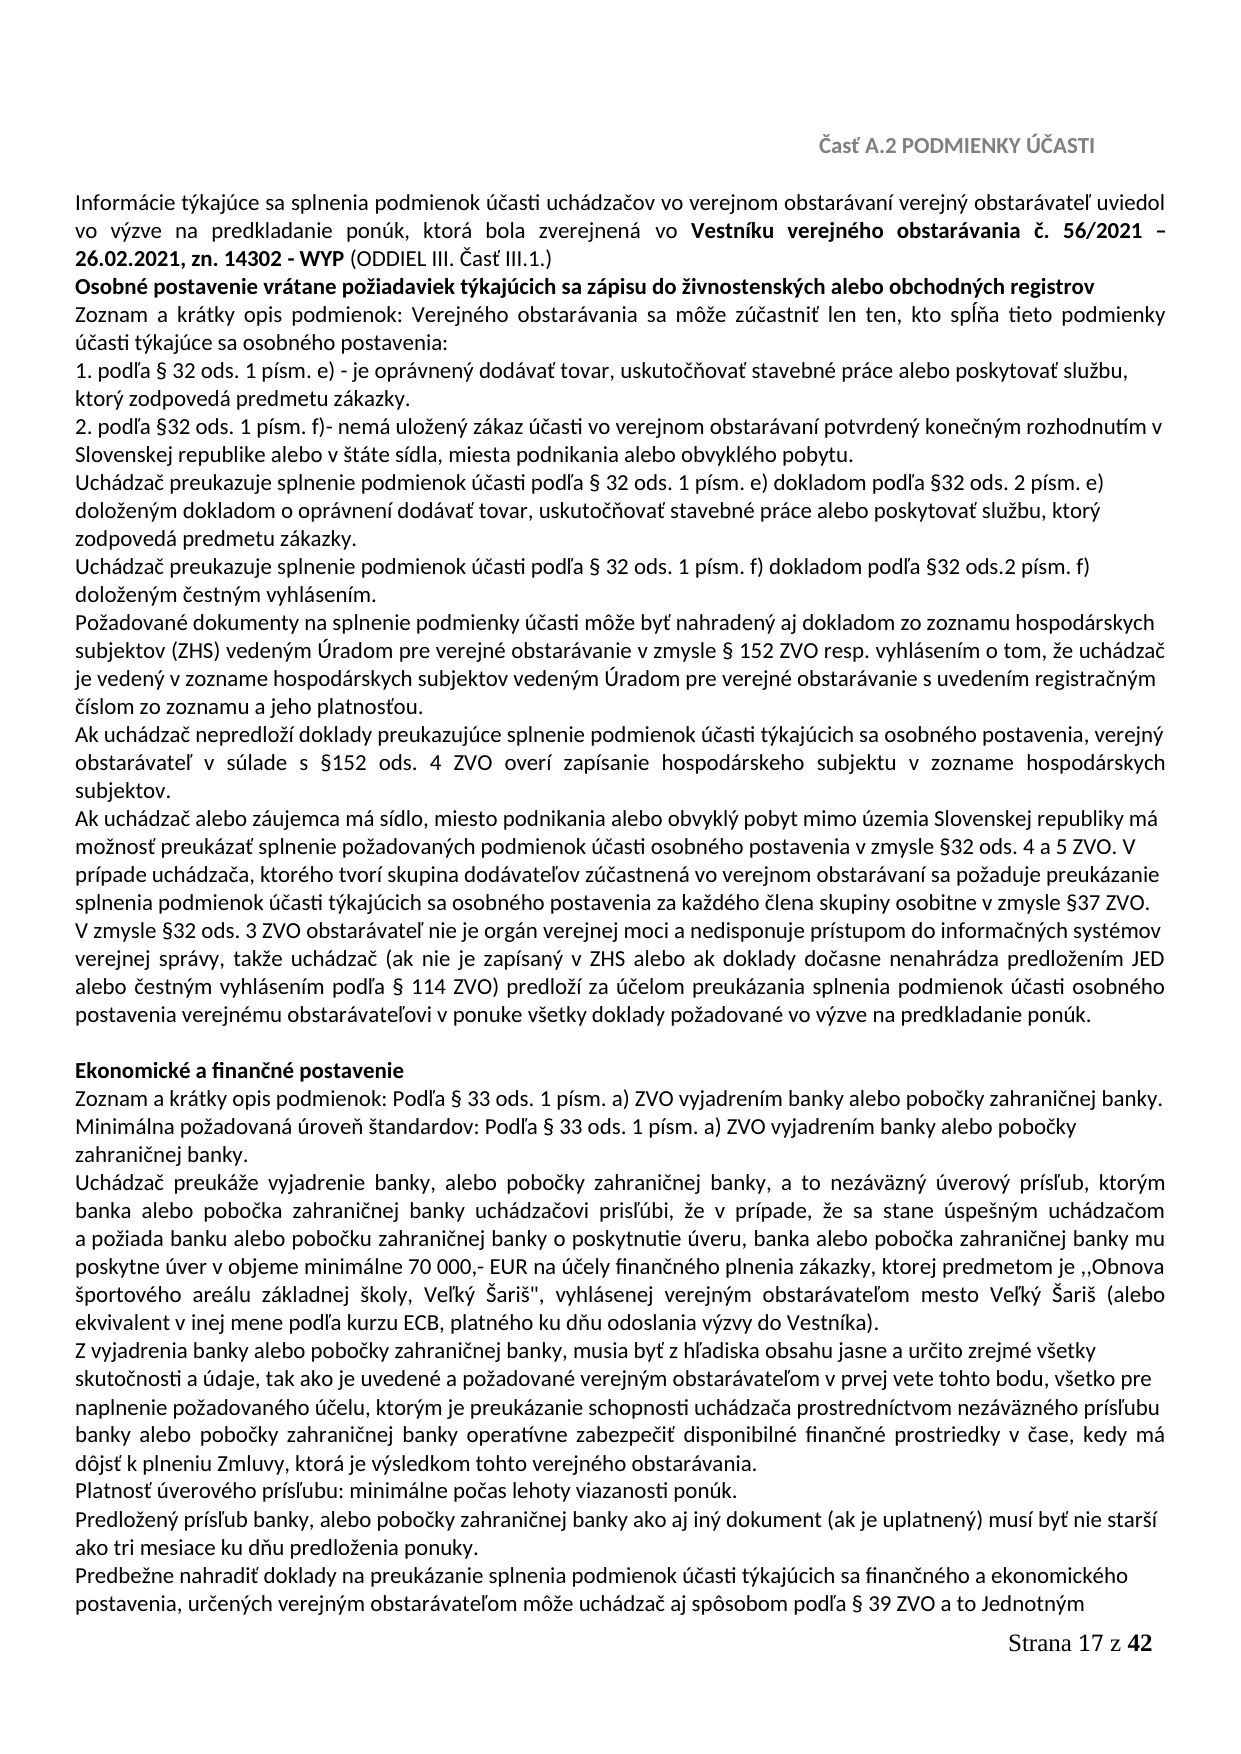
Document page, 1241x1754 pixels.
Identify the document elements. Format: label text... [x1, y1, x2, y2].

list 1. podľa § 32 ods. 1 písm. e) - je oprávnený dodávať tovar, uskutočňovať stavebné práce alebo poskytovať službu, [75, 356, 1167, 384]
list možnosť preukázať splnenie požadovaných podmienok účasti osobného postavenia v zmysle §32 ods. 4 a 5 ZVO. V [75, 832, 1167, 860]
subtitle Časť A.2 PODMIENKY ÚČASTI [819, 132, 1167, 160]
list Predložený prísľub banky, alebo pobočky zahraničnej banky ako aj iný dokument (ak je uplatnený) musí byť nie starší [75, 1505, 1167, 1533]
list Platnosť úverového prísľubu: minimálne počas lehoty viazanosti ponúk. [75, 1477, 1167, 1505]
list postavenia, určených verejným obstarávateľom môže uchádzač aj spôsobom podľa § 39 ZVO a to Jednotným [75, 1589, 1167, 1617]
list subjektov (ZHS) vedeným Úradom pre verejné obstarávanie v zmysle § 152 ZVO resp. vyhlásením o tom, že uchádzač je vedený v zozname hospodárskych subjektov vedeným Úradom pre verejné obstarávanie s uvedením registračným [75, 636, 1167, 692]
list zahraničnej banky. [75, 1140, 1167, 1168]
list Požadované dokumenty na splnenie podmienky účasti môže byť nahradený aj dokladom zo zoznamu hospodárskych [75, 608, 1167, 636]
list ktorý zodpovedá predmetu zákazky. [75, 384, 1167, 412]
list verejnej správy, takže uchádzač (ak nie je zapísaný v ZHS alebo ak doklady dočasne nenahrádza predložením JED alebo čestným vyhlásením podľa § 114 ZVO) predloží za účelom preukázania splnenia podmienok účasti osobného postavenia verejnému obstarávateľovi v ponuke všetky doklady požadované vo výzve na predkladanie ponúk. [75, 944, 1167, 1028]
list číslom zo zoznamu a jeho platnosťou. [75, 692, 1167, 720]
list Z vyjadrenia banky alebo pobočky zahraničnej banky, musia byť z hľadiska obsahu jasne a určito zrejmé všetky [75, 1337, 1167, 1364]
list Osobné postavenie vrátane požiadaviek týkajúcich sa zápisu do živnostenských alebo obchodných registrov [75, 272, 1167, 300]
list Minimálna požadovaná úroveň štandardov: Podľa § 33 ods. 1 písm. a) ZVO vyjadrením banky alebo pobočky [75, 1112, 1167, 1140]
list banky alebo pobočky zahraničnej banky operatívne zabezpečiť disponibilné finančné prostriedky v čase, kedy má dôjsť k plneniu Zmluvy, ktorá je výsledkom tohto verejného obstarávania. [75, 1421, 1167, 1477]
list Uchádzač preukáže vyjadrenie banky, alebo pobočky zahraničnej banky, a to nezáväzný úverový prísľub, ktorým banka alebo pobočka zahraničnej banky uchádzačovi prisľúbi, že v prípade, že sa stane úspešným uchádzačom a požiada banku alebo pobočku zahraničnej banky o poskytnutie úveru, banka alebo pobočka zahraničnej banky mu poskytne úver v objeme minimálne 70 000,- EUR na účely finančného plnenia zákazky, ktorej predmetom je ,,Obnova športového areálu základnej školy, Veľký Šariš", vyhlásenej verejným obstarávateľom mesto Veľký Šariš (alebo ekvivalent v inej mene podľa kurzu ECB, platného ku dňu odoslania výzvy do Vestníka). [75, 1168, 1167, 1337]
list naplnenie požadovaného účelu, ktorým je preukázanie schopnosti uchádzača prostredníctvom nezáväzného prísľubu [75, 1393, 1167, 1421]
list Zoznam a krátky opis podmienok: Podľa § 33 ods. 1 písm. a) ZVO vyjadrením banky alebo pobočky zahraničnej banky. [75, 1084, 1167, 1112]
list Uchádzač preukazuje splnenie podmienok účasti podľa § 32 ods. 1 písm. e) dokladom podľa §32 ods. 2 písm. e) [75, 468, 1167, 496]
list 2. podľa §32 ods. 1 písm. f)- nemá uložený zákaz účasti vo verejnom obstarávaní potvrdený konečným rozhodnutím v [75, 412, 1167, 440]
list Ak uchádzač nepredloží doklady preukazujúce splnenie podmienok účasti týkajúcich sa osobného postavenia, verejný [75, 720, 1167, 748]
list doloženým dokladom o oprávnení dodávať tovar, uskutočňovať stavebné práce alebo poskytovať službu, ktorý [75, 496, 1167, 524]
list skutočnosti a údaje, tak ako je uvedené a požadované verejným obstarávateľom v prvej vete tohto bodu, všetko pre [75, 1364, 1167, 1393]
list doloženým čestným vyhlásením. [75, 580, 1167, 608]
list prípade uchádzača, ktorého tvorí skupina dodávateľov zúčastnená vo verejnom obstarávaní sa požaduje preukázanie [75, 860, 1167, 888]
list obstarávateľ v súlade s §152 ods. 4 ZVO overí zapísanie hospodárskeho subjektu v zozname hospodárskych subjektov. [75, 748, 1167, 804]
list Ekonomické a finančné postavenie [75, 1056, 1167, 1084]
list zodpovedá predmetu zákazky. [75, 524, 1167, 552]
list V zmysle §32 ods. 3 ZVO obstarávateľ nie je orgán verejnej moci a nedisponuje prístupom do informačných systémov [75, 916, 1167, 944]
list ako tri mesiace ku dňu predloženia ponuky. [75, 1533, 1167, 1561]
list Slovenskej republike alebo v štáte sídla, miesta podnikania alebo obvyklého pobytu. [75, 440, 1167, 468]
list Zoznam a krátky opis podmienok: Verejného obstarávania sa môže zúčastniť len ten, kto spĺňa tieto podmienky účasti týkajúce sa osobného postavenia: [75, 300, 1167, 356]
list Uchádzač preukazuje splnenie podmienok účasti podľa § 32 ods. 1 písm. f) dokladom podľa §32 ods.2 písm. f) [75, 552, 1167, 580]
list Ak uchádzač alebo záujemca má sídlo, miesto podnikania alebo obvyklý pobyt mimo územia Slovenskej republiky má [75, 804, 1167, 832]
list Predbežne nahradiť doklady na preukázanie splnenia podmienok účasti týkajúcich sa finančného a ekonomického [75, 1561, 1167, 1589]
list splnenia podmienok účasti týkajúcich sa osobného postavenia za každého člena skupiny osobitne v zmysle §37 ZVO. [75, 888, 1167, 916]
list Informácie týkajúce sa splnenia podmienok účasti uchádzačov vo verejnom obstarávaní verejný obstarávateľ uviedol vo výzve na predkladanie ponúk, ktorá bola zverejnená vo Vestníku verejného obstarávania č. 56/2021 – 26.02.2021, zn. 14302 - WYP (ODDIEL III. Časť III.1.) [75, 188, 1167, 272]
